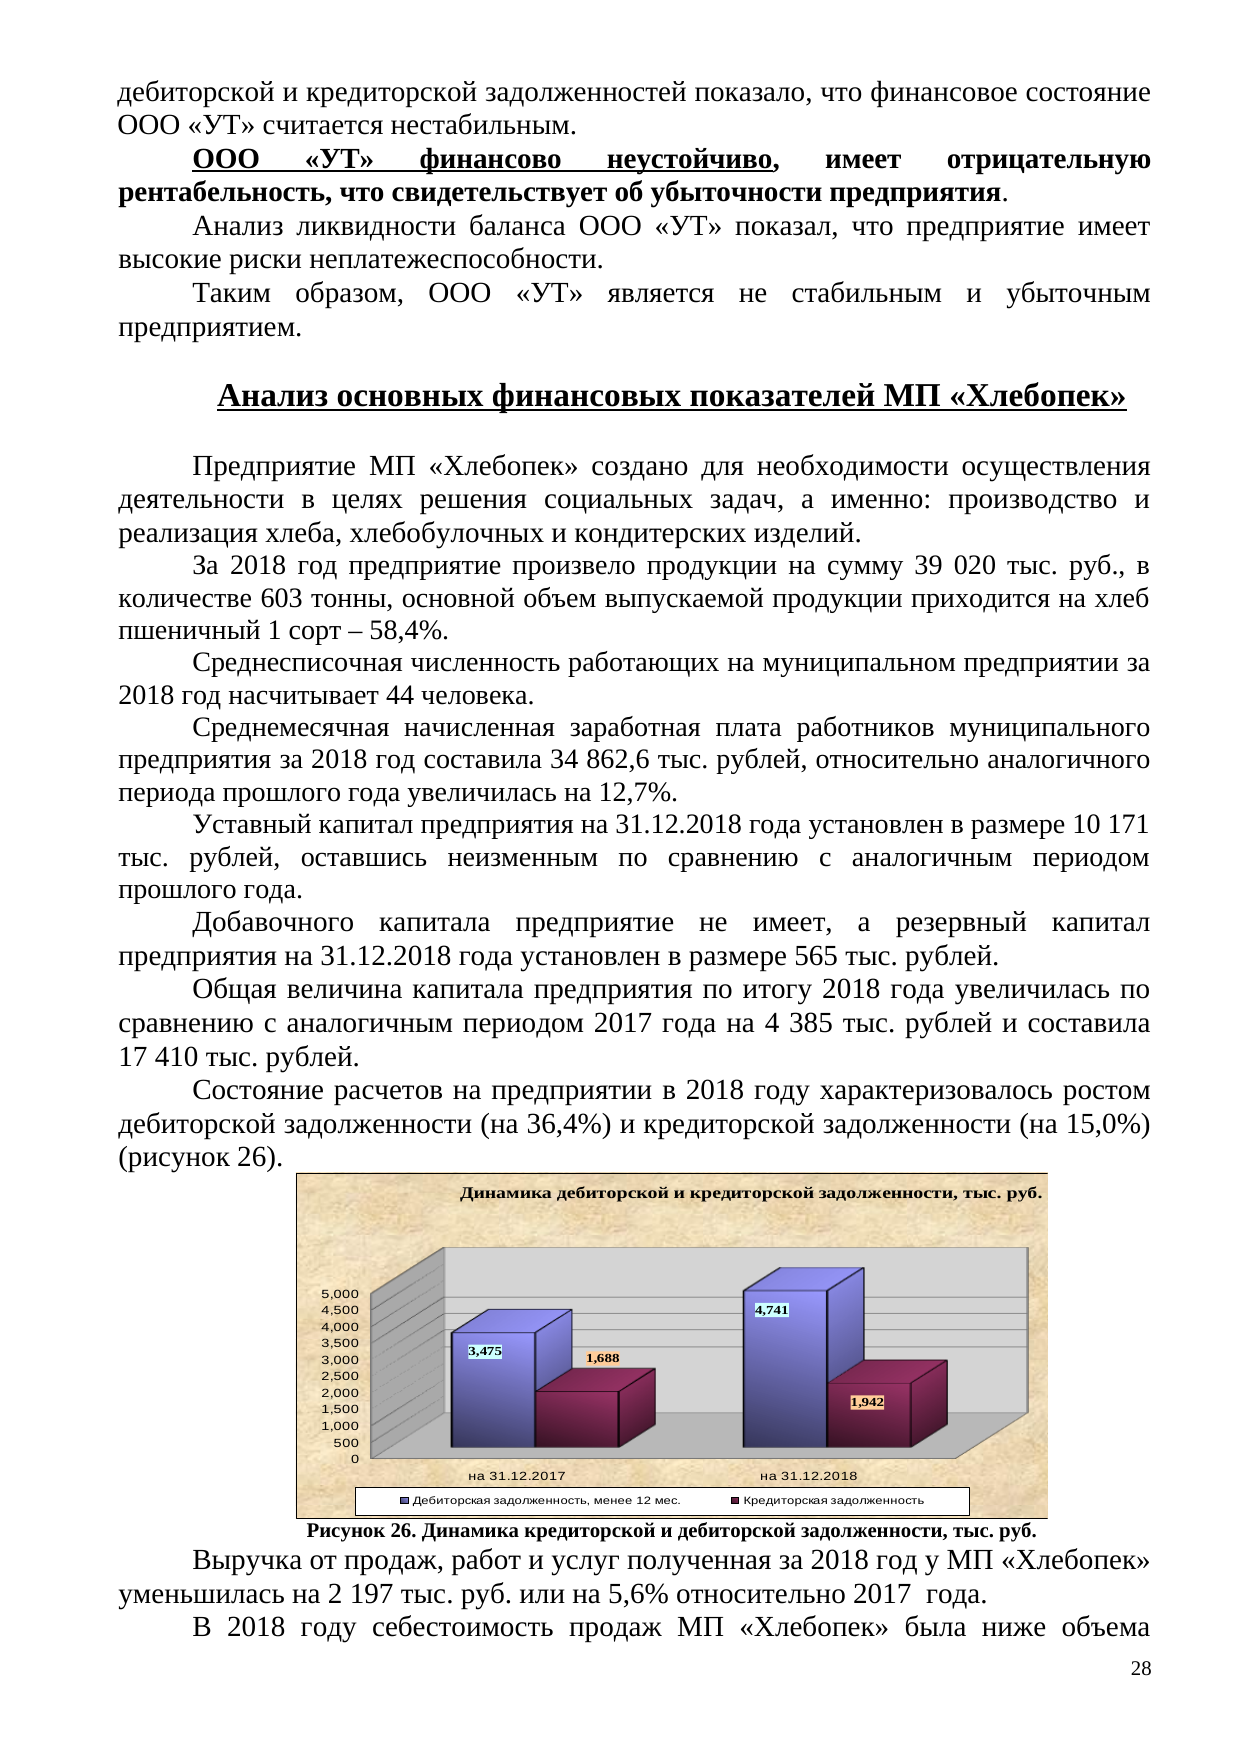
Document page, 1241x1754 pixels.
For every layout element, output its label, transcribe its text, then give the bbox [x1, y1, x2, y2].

picture [295, 1172, 1048, 1519]
text Анализ основных финансовых показателей МП «Хлебопек» [118, 376, 1152, 414]
text Предприятие МП «Хлебопек» создано для необходимости осуществления деятельности в целях решения социальных задач, а именно: производство и реализация хлеба, хлебобулочных и кондитерских изделий. [118, 448, 1152, 548]
text Выручка от продаж, работ и услуг полученная за 2018 год у МП «Хлебопек» уменьшилась на 2 197 тыс. руб. или на 5,6% относительно 2017 года. [118, 1542, 1152, 1609]
text Общая величина капитала предприятия по итогу 2018 года увеличилась по сравнению с аналогичным периодом 2017 года на 4 385 тыс. рублей и составила 17 410 тыс. рублей. [118, 972, 1152, 1072]
text Добавочного капитала предприятие не имеет, а резервный капитал предприятия на 31.12.2018 года установлен в размере 565 тыс. рублей. [118, 904, 1152, 972]
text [117, 74, 1152, 141]
text Среднесписочная численность работающих на муниципальном предприятии за 2018 год насчитывает 44 человека. [118, 645, 1152, 710]
text Состояние расчетов на предприятии в 2018 году характеризовалось ростом дебиторской задолженности (на 36,4%) и кредиторской задолженности (на 15,0%) (рисунок 26). [118, 1072, 1152, 1173]
text Анализ ликвидности баланса ООО «УТ» показал, что предприятие имеет высокие риски неплатежеспособности. [118, 208, 1152, 275]
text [118, 1609, 1152, 1643]
text Рисунок 26. Динамика кредиторской и дебиторской задолженности, тыс. руб. [118, 1518, 1152, 1542]
picture [297, 1174, 1048, 1518]
text За 2018 год предприятие произвело продукции на сумму 39 020 тыс. руб., в количестве 603 тонны, основной объем выпускаемой продукции приходится на хлеб пшеничный 1 сорт – 58,4%. [118, 548, 1152, 645]
text Уставный капитал предприятия на 31.12.2018 года установлен в размере 10 171 тыс. рублей, оставшись неизменным по сравнению с аналогичным периодом прошлого года. [118, 807, 1152, 904]
text Таким образом, ООО «УТ» является не стабильным и убыточным предприятием. [118, 275, 1152, 342]
text ООО «УТ» финансово неустойчиво, имеет отрицательную рентабельность, что свидетельствует об убыточности предприятия. [118, 141, 1152, 208]
text Среднемесячная начисленная заработная плата работников муниципального предприятия за 2018 год составила 34 862,6 тыс. рублей, относительно аналогичного периода прошлого года увеличилась на 12,7%. [118, 710, 1152, 807]
